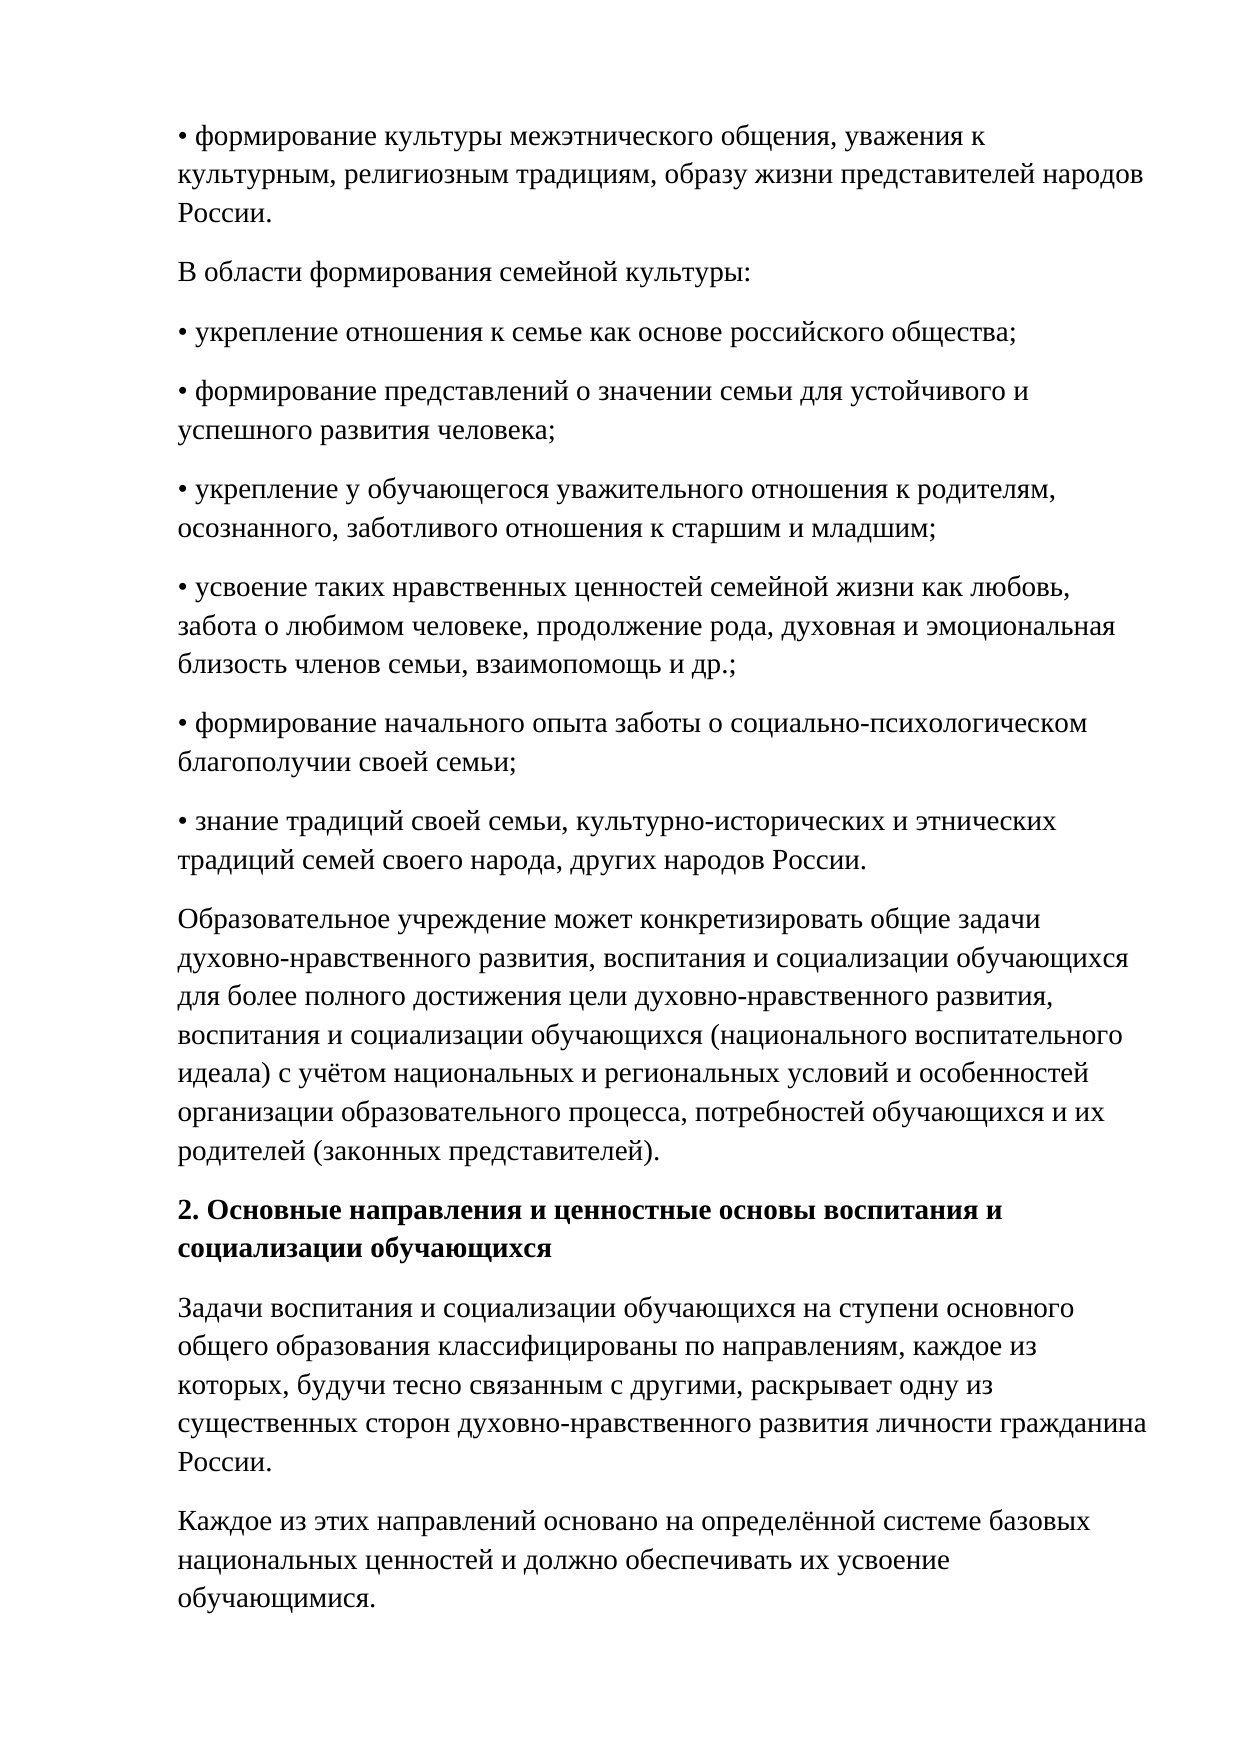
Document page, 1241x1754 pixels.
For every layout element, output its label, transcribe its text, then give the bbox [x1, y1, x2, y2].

text • укрепление у обучающегося уважительного отношения к родителям, осознанного, заботливого отношения к старшим и младшим; [177, 471, 1152, 543]
text Задачи воспитания и социализации обучающихся на ступени основного общего образования классифицированы по направлениям, каждое из которых, будучи тесно связанным с другими, раскрывает одну из существенных сторон духовно-нравственного развития личности гражданина России. [177, 1290, 1152, 1478]
text • формирование культуры межэтнического общения, уважения к культурным, религиозным традициям, образу жизни представителей народов России. [177, 118, 1152, 229]
text В области формирования семейной культуры: [177, 254, 1152, 288]
text 2. Основные направления и ценностные основы воспитания и социализации обучающихся [177, 1192, 1152, 1264]
text • знание традиций своей семьи, культурно-исторических и этнических традиций семей своего народа, других народов России. [177, 803, 1152, 876]
text • усвоение таких нравственных ценностей семейной жизни как любовь, забота о любимом человеке, продолжение рода, духовная и эмоциональная близость членов семьи, взаимопомощь и др.; [177, 569, 1152, 680]
text • укрепление отношения к семье как основе российского общества; [177, 314, 1152, 347]
text • формирование представлений о значении семьи для устойчивого и успешного развития человека; [177, 373, 1152, 445]
text Образовательное учреждение может конкретизировать общие задачи духовно-нравственного развития, воспитания и социализации обучающихся для более полного достижения цели духовно-нравственного развития, воспитания и социализации обучающихся (национального воспитательного идеала) с учётом национальных и региональных условий и особенностей организации образовательного процесса, потребностей обучающихся и их родителей (законных представителей). [177, 901, 1152, 1166]
text • формирование начального опыта заботы о социально-психологическом благополучии своей семьи; [177, 706, 1152, 778]
text Каждое из этих направлений основано на определённой системе базовых национальных ценностей и должно обеспечивать их усвоение обучающимися. [177, 1503, 1152, 1614]
